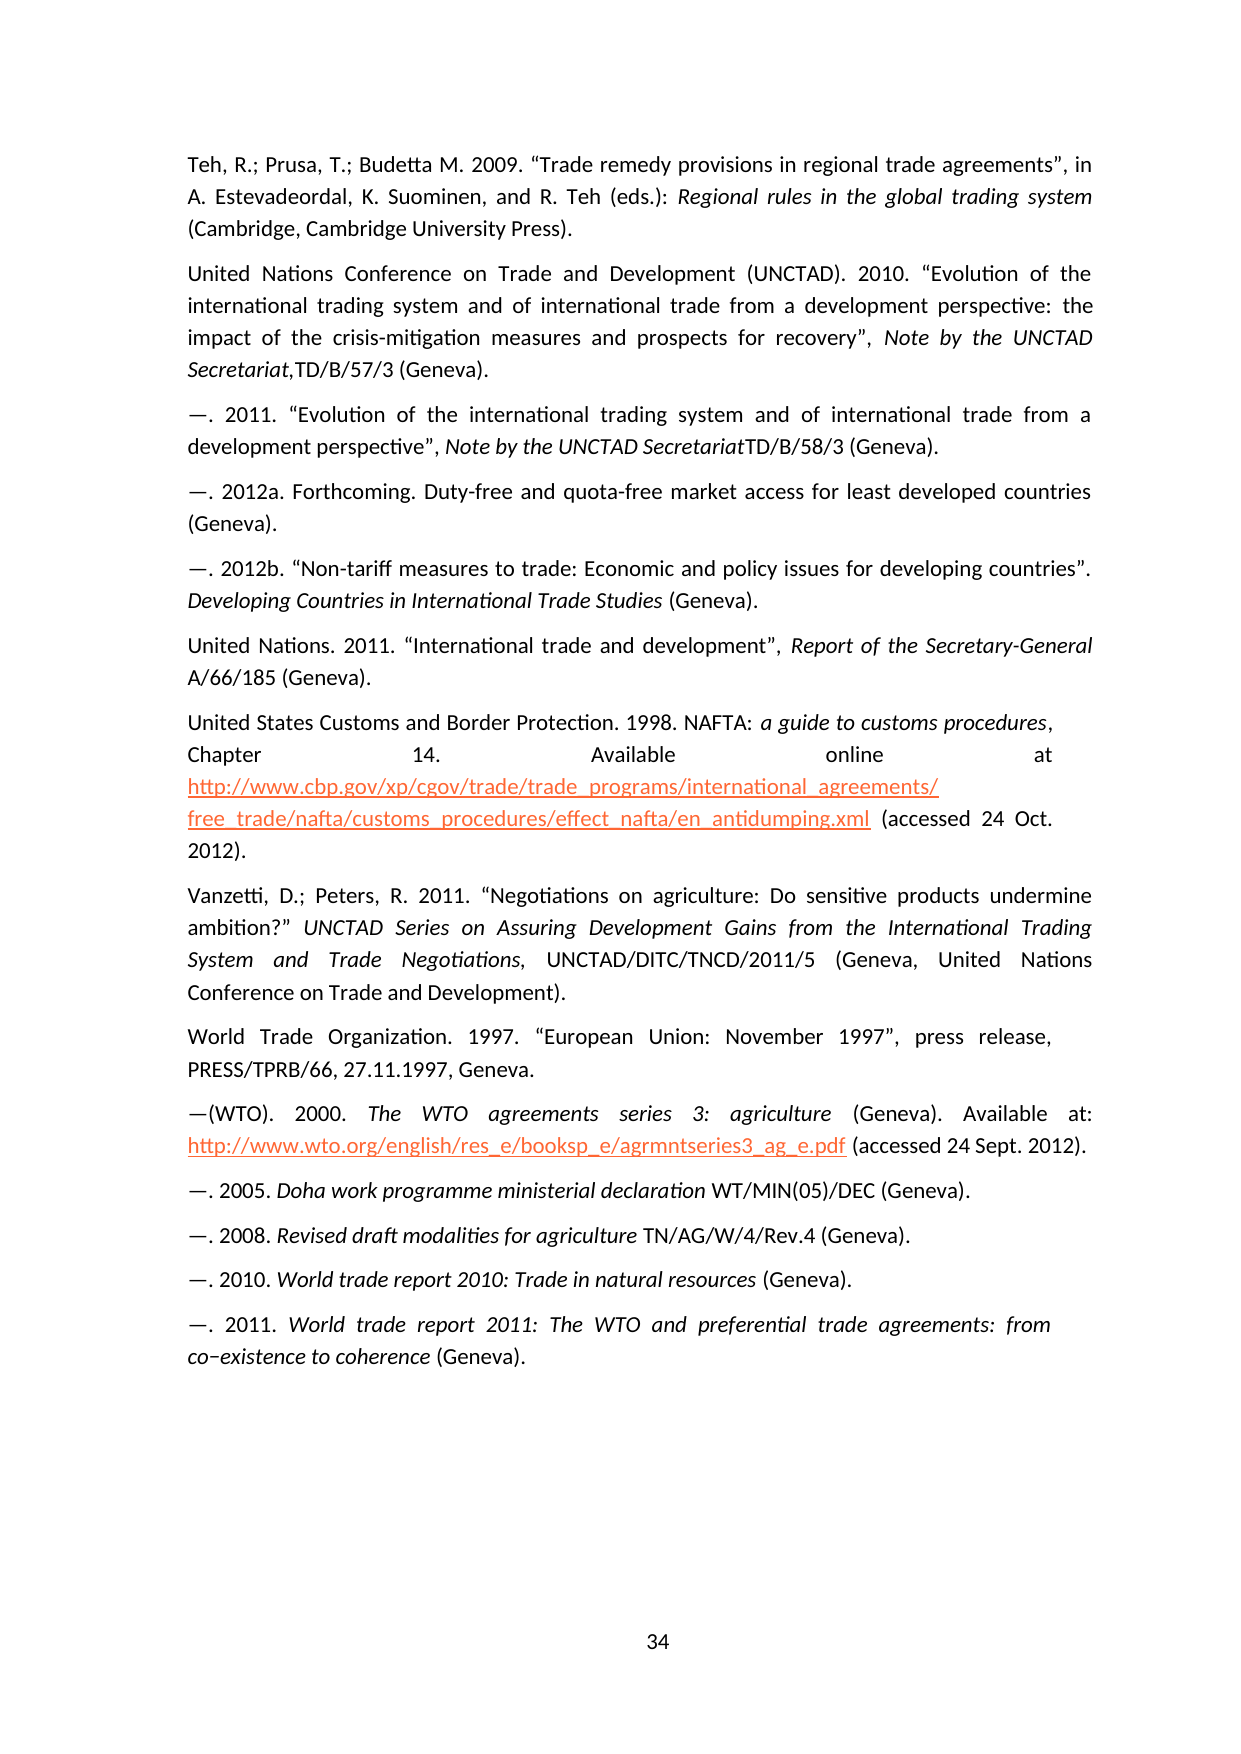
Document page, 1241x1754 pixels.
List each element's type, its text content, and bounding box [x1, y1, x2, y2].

text World Trade Organization. 1997. “European Union: November 1997”, press release, PRESS/TPRB/66, 27.11.1997, Geneva. [187, 1022, 1053, 1083]
text United Nations Conference on Trade and Development (UNCTAD). 2010. “Evolution of the international trading system and of international trade from a development perspective: the impact of the crisis-mitigation measures and prospects for recovery”, Note by the UNCTAD Secretariat,TD/B/57/3 (Geneva). [187, 259, 1093, 384]
text —. 2010. World trade report 2010: Trade in natural resources (Geneva). [187, 1266, 1093, 1294]
text Vanzetti, D.; Peters, R. 2011. “Negotiations on agriculture: Do sensitive products undermine ambition?” UNCTAD Series on Assuring Development Gains from the International Trading System and Trade Negotiations, UNCTAD/DITC/TNCD/2011/5 (Geneva, United Nations Conference on Trade and Development). [187, 881, 1093, 1006]
text —. 2012a. Forthcoming. Duty-free and quota-free market access for least developed countries (Geneva). [187, 477, 1093, 537]
text United Nations. 2011. “International trade and development”, Report of the Secretary-General A/66/185 (Geneva). [187, 631, 1093, 691]
text —. 2005. Doha work programme ministerial declaration WT/MIN(05)/DEC (Geneva). [187, 1176, 1093, 1204]
text —. 2011. “Evolution of the international trading system and of international trade from a development perspective”, Note by the UNCTAD SecretariatTD/B/58/3 (Geneva). [187, 400, 1093, 461]
text —. 2012b. “Non-tariff measures to trade: Economic and policy issues for developing countries”. Developing Countries in International Trade Studies (Geneva). [187, 554, 1093, 614]
text —(WTO). 2000. The WTO agreements series 3: agriculture (Geneva). Available at: http://www.wto.org/english/res_e/booksp_e/agrmntseries3_ag_e.pdf (accessed 24 Sept. 2012). [187, 1099, 1093, 1159]
text Teh, R.; Prusa, T.; Budetta M. 2009. “Trade remedy provisions in regional trade agreements”, in A. Estevadeordal, K. Suominen, and R. Teh (eds.): Regional rules in the global trading system (Cambridge, Cambridge University Press). [187, 150, 1093, 242]
text —. 2011. World trade report 2011: The WTO and preferential trade agreements: from co−existence to coherence (Geneva). [187, 1310, 1053, 1371]
text United States Customs and Border Protection. 1998. NAFTA: a guide to customs procedures, Chapter 14. Available online at http://www.cbp.gov/xp/cgov/trade/trade_programs/international_agreements/free_trade/nafta/customs_procedures/effect_nafta/en_antidumping.xml (accessed 24 Oct. 2012). [187, 708, 1053, 864]
text —. 2008. Revised draft modalities for agriculture TN/AG/W/4/Rev.4 (Geneva). [187, 1221, 1093, 1249]
